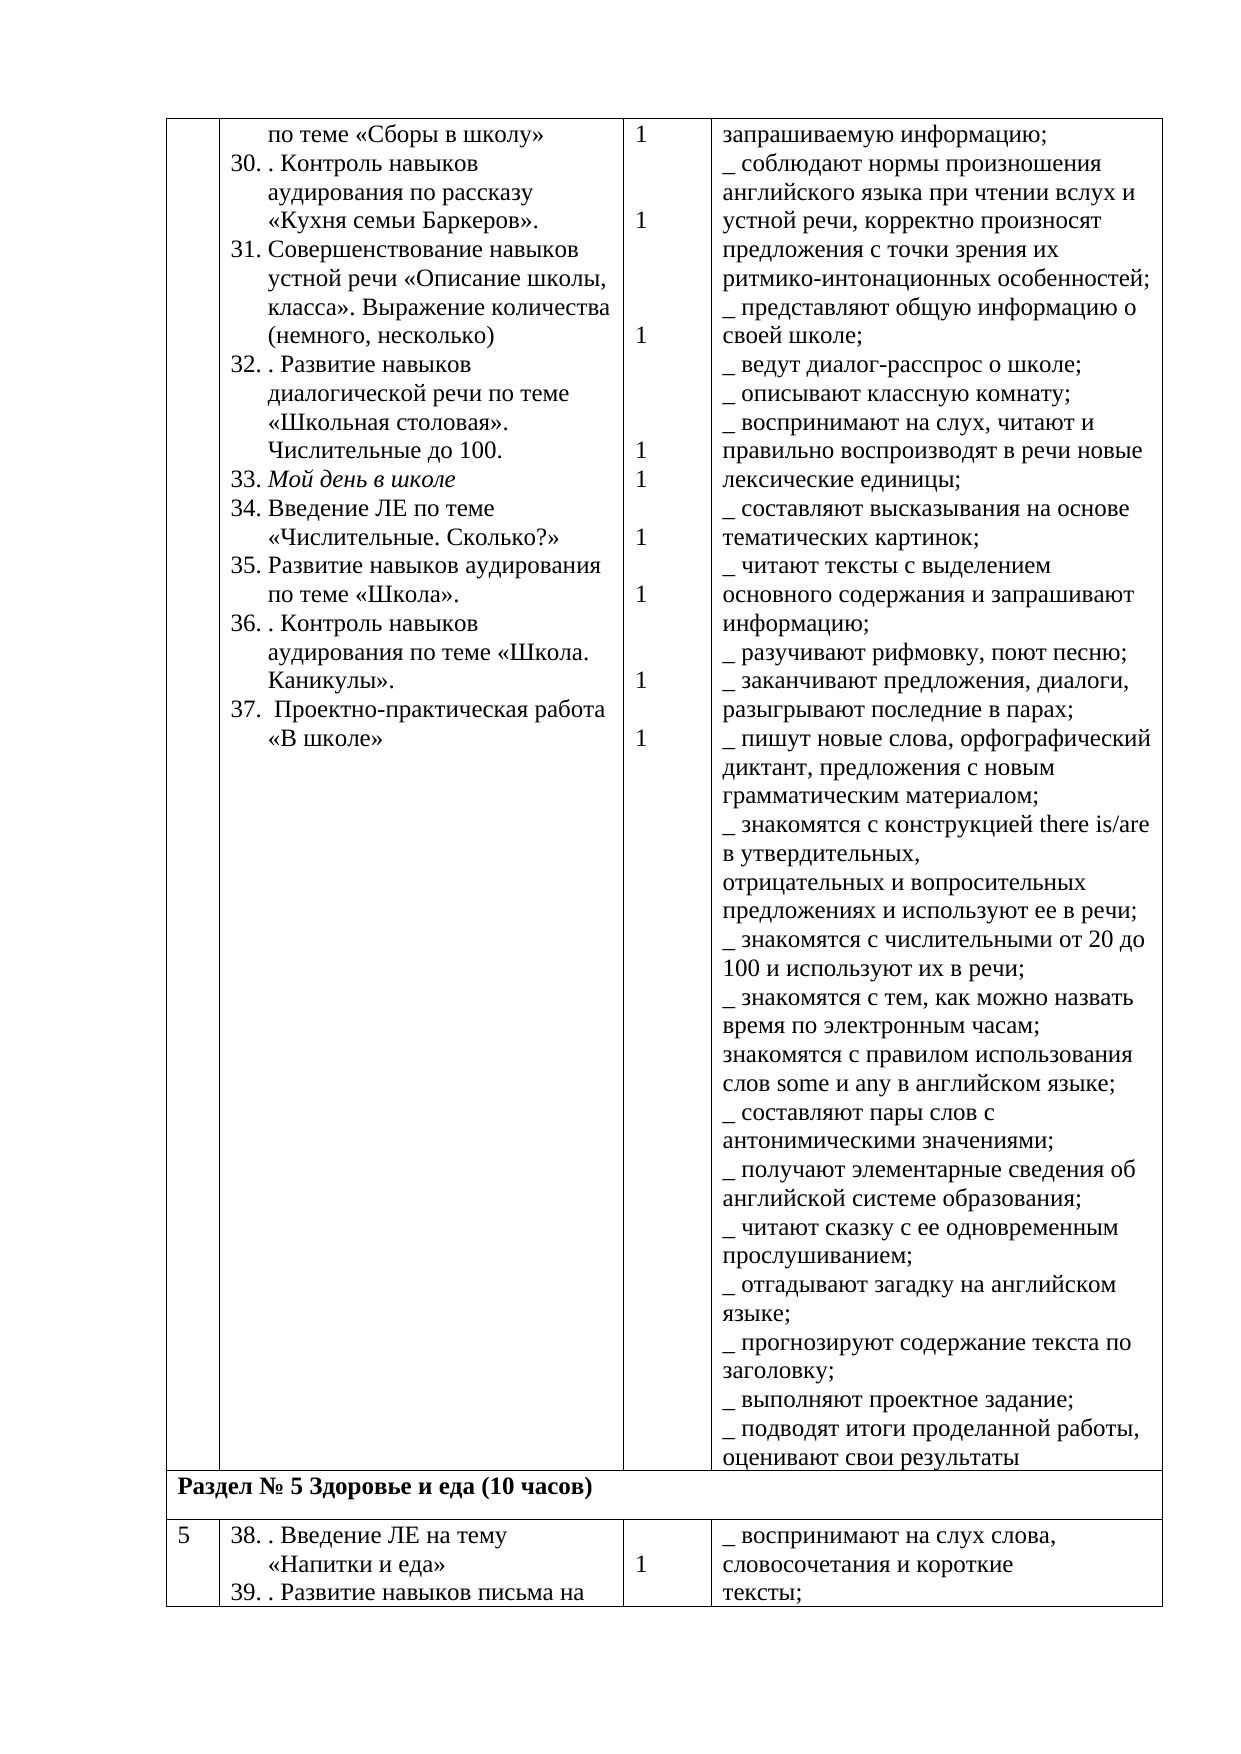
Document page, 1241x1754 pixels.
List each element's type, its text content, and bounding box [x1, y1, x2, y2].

table_cell Раздел № 5 Здоровье и еда (10 часов) [167, 1471, 1162, 1519]
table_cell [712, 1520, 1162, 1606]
table_cell 4 [167, 119, 219, 1470]
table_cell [220, 119, 623, 1470]
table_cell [220, 1520, 623, 1606]
table_cell 1 1 1 1 1 1 1 1 1 1 [624, 1520, 711, 1606]
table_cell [712, 119, 1162, 1470]
table_cell 1 1 1 1 1 1 1 1 1 1 [624, 119, 711, 1470]
table_cell 5 [167, 1520, 219, 1606]
